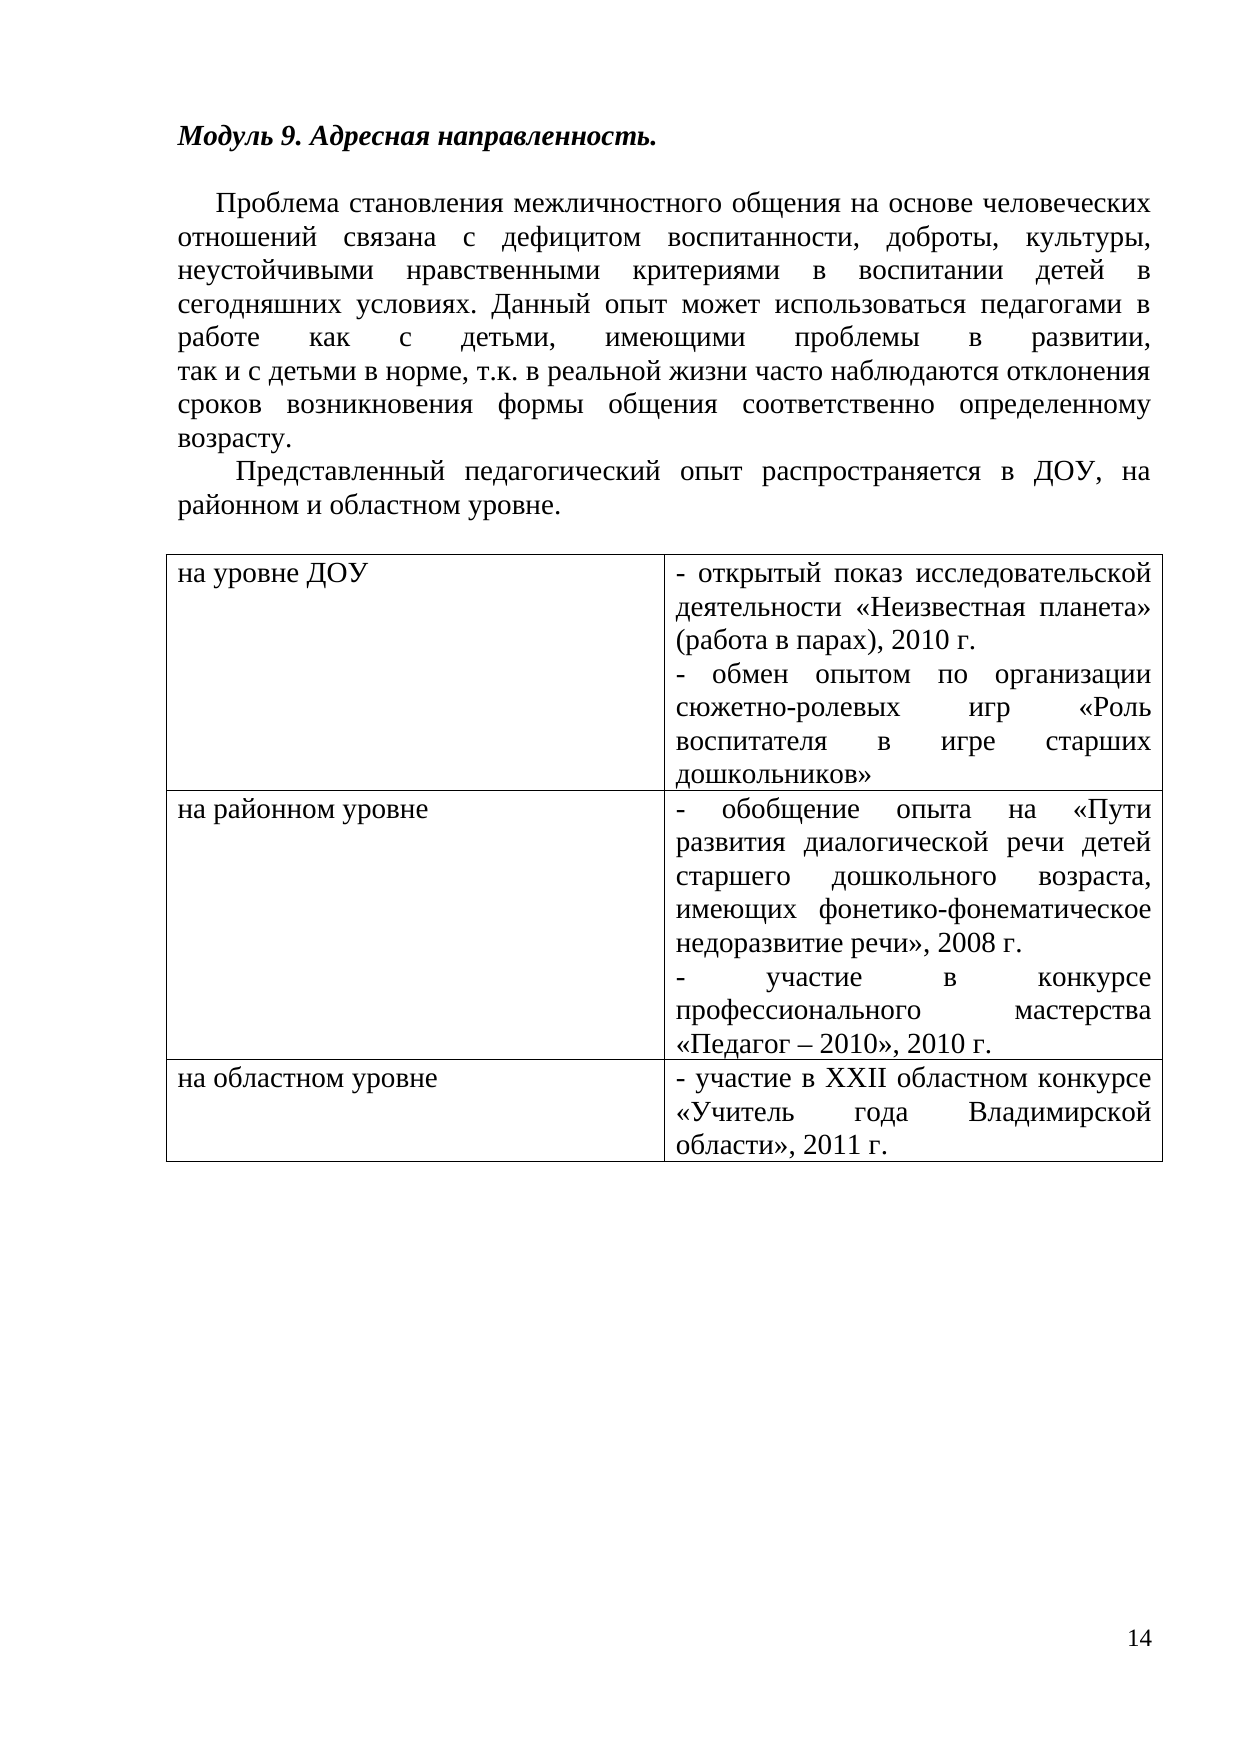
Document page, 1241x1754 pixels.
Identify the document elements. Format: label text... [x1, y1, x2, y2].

table_header на уровне ДОУ [167, 555, 664, 790]
table_cell - обобщение опыта на «Пути развития диалогической речи детей старшего дошкольного возраста, имеющих фонетико-фонематическое недоразвитие речи», 2008 г. - участие в конкурсе профессионального мастерства «Педагог – 2010», 2010 г. [665, 791, 1162, 1059]
table_cell - участие в ХХII областном конкурсе «Учитель года Владимирской области», 2011 г. [665, 1060, 1162, 1161]
text Модуль 9. Адресная направленность. [177, 118, 1152, 152]
table_header - открытый показ исследовательской деятельности «Неизвестная планета» (работа в парах), 2010 г. - обмен опытом по организации сюжетно-ролевых игр «Роль воспитателя в игре старших дошкольников» [665, 555, 1162, 790]
text Проблема становления межличностного общения на основе человеческих отношений связана с дефицитом воспитанности, доброты, культуры, неустойчивыми нравственными критериями в воспитании детей в сегодняшних условиях. Данный опыт может использоваться педагогами в работе как с детьми, имеющими проблемы в развитии, так и с детьми в норме, т.к. в реальной жизни часто наблюдаются отклонения сроков возникновения формы общения соответственно определенному возрасту. [177, 185, 1152, 453]
table_cell на областном уровне [167, 1060, 664, 1161]
text Представленный педагогический опыт распространяется в ДОУ, на районном и областном уровне. [177, 453, 1152, 521]
table_cell на районном уровне [167, 791, 664, 1059]
